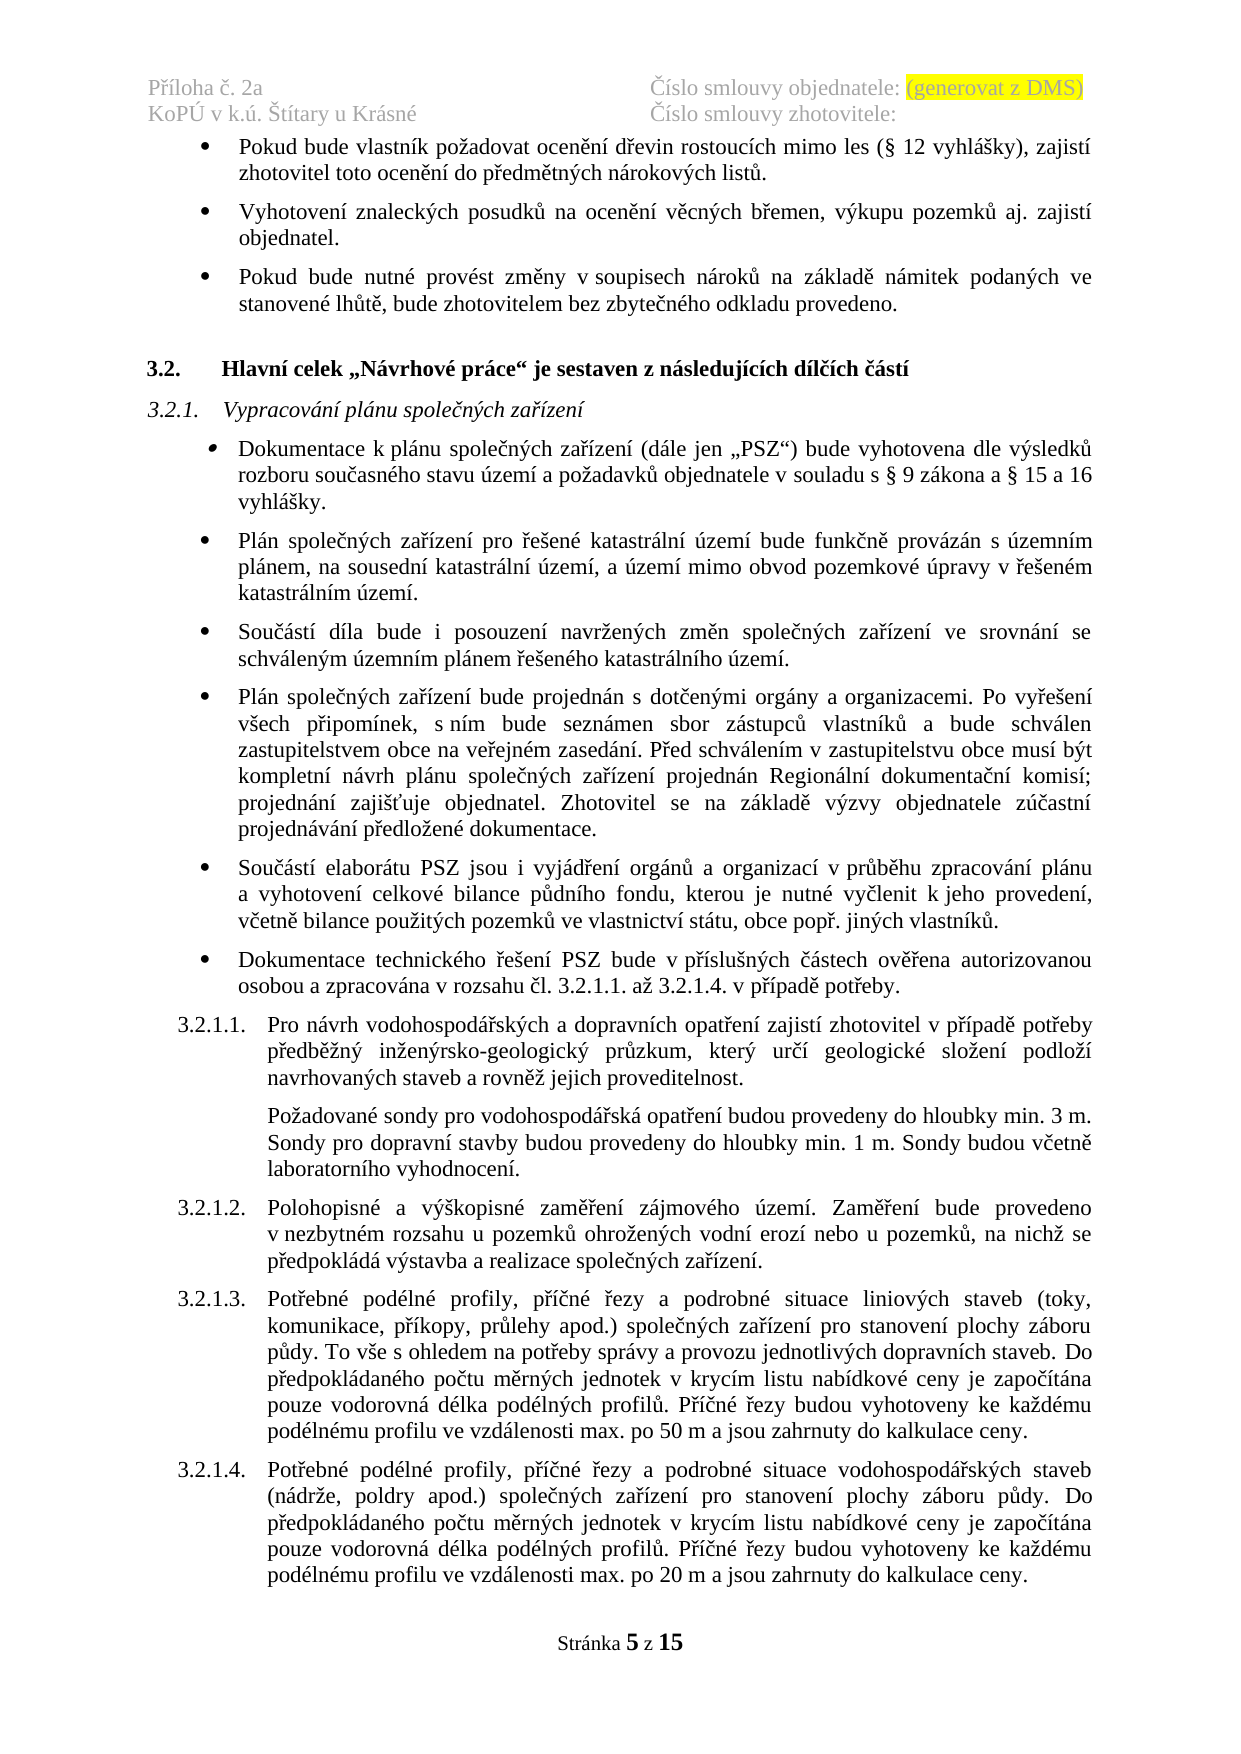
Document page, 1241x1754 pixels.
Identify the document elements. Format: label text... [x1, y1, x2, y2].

list Požadované sondy pro vodohospodářská opatření budou provedeny do hloubky min. 3 m. Sondy pro dopravní stavby budou provedeny do hloubky min. 1 m. Sondy budou včetně laboratorního vyhodnocení. [267, 1102, 1093, 1181]
list Polohopisné a výškopisné zaměření zájmového území. Zaměření bude provedeno v nezbytném rozsahu u pozemků ohrožených vodní erozí nebo u pozemků, na nichž se předpokládá výstavba a realizace společných zařízení. [177, 1194, 1093, 1273]
list Součástí elaborátu PSZ jsou i vyjádření orgánů a organizací v průběhu zpracování plánu a vyhotovení celkové bilance půdního fondu, kterou je nutné vyčlenit k jeho provedení, včetně bilance použitých pozemků ve vlastnictví státu, obce popř. jiných vlastníků. [201, 854, 1093, 933]
list Součástí díla bude i posouzení navržených změn společných zařízení ve srovnání se schváleným územním plánem řešeného katastrálního území. [201, 618, 1093, 671]
list Vyhotovení znaleckých posudků na ocenění věcných břemen, výkupu pozemků aj. zajistí objednatel. [201, 198, 1093, 251]
list Plán společných zařízení bude projednán s dotčenými orgány a organizacemi. Po vyřešení všech připomínek, s ním bude seznámen sbor zástupců vlastníků a bude schválen zastupitelstvem obce na veřejném zasedání. Před schválením v zastupitelstvu obce musí být kompletní návrh plánu společných zařízení projednán Regionální dokumentační komisí; projednání zajišťuje objednatel. Zhotovitel se na základě výzvy objednatele zúčastní projednávání předložené dokumentace. [201, 683, 1093, 842]
text 3.2. Hlavní celek „Návrhové práce“ je sestaven z následujících dílčích částí [146, 355, 1093, 381]
list Vypracování plánu společných zařízení [148, 396, 1093, 423]
list Dokumentace technického řešení PSZ bude v příslušných částech ověřena autorizovanou osobou a zpracována v rozsahu čl. 3.2.1.1. až 3.2.1.4. v případě potřeby. [201, 946, 1093, 998]
list Plán společných zařízení pro řešené katastrální území bude funkčně provázán s územním plánem, na sousední katastrální území, a území mimo obvod pozemkové úpravy v řešeném katastrálním území. [201, 527, 1093, 606]
list Pro návrh vodohospodářských a dopravních opatření zajistí zhotovitel v případě potřeby předběžný inženýrsko-geologický průzkum, který určí geologické složení podloží navrhovaných staveb a rovněž jejich proveditelnost. [177, 1011, 1093, 1090]
list Dokumentace k plánu společných zařízení (dále jen „PSZ“) bude vyhotovena dle výsledků rozboru současného stavu území a požadavků objednatele v souladu s § 9 zákona a § 15 a 16 vyhlášky. [207, 435, 1093, 514]
list Potřebné podélné profily, příčné řezy a podrobné situace vodohospodářských staveb (nádrže, poldry apod.) společných zařízení pro stanovení plochy záboru půdy. Do předpokládaného počtu měrných jednotek v krycím listu nabídkové ceny je započítána pouze vodorovná délka podélných profilů. Příčné řezy budou vyhotoveny ke každému podélnému profilu ve vzdálenosti max. po 20 m a jsou zahrnuty do kalkulace ceny. [177, 1456, 1093, 1588]
list Potřebné podélné profily, příčné řezy a podrobné situace liniových staveb (toky, komunikace, příkopy, průlehy apod.) společných zařízení pro stanovení plochy záboru půdy. To vše s ohledem na potřeby správy a provozu jednotlivých dopravních staveb. Do předpokládaného počtu měrných jednotek v krycím listu nabídkové ceny je započítána pouze vodorovná délka podélných profilů. Příčné řezy budou vyhotoveny ke každému podélnému profilu ve vzdálenosti max. po 50 m a jsou zahrnuty do kalkulace ceny. [177, 1286, 1093, 1444]
list Pokud bude nutné provést změny v soupisech nároků na základě námitek podaných ve stanovené lhůtě, bude zhotovitelem bez zbytečného odkladu provedeno. [201, 263, 1093, 316]
list Pokud bude vlastník požadovat ocenění dřevin rostoucích mimo les (§ 12 vyhlášky), zajistí zhotovitel toto ocenění do předmětných nárokových listů. [201, 133, 1093, 186]
